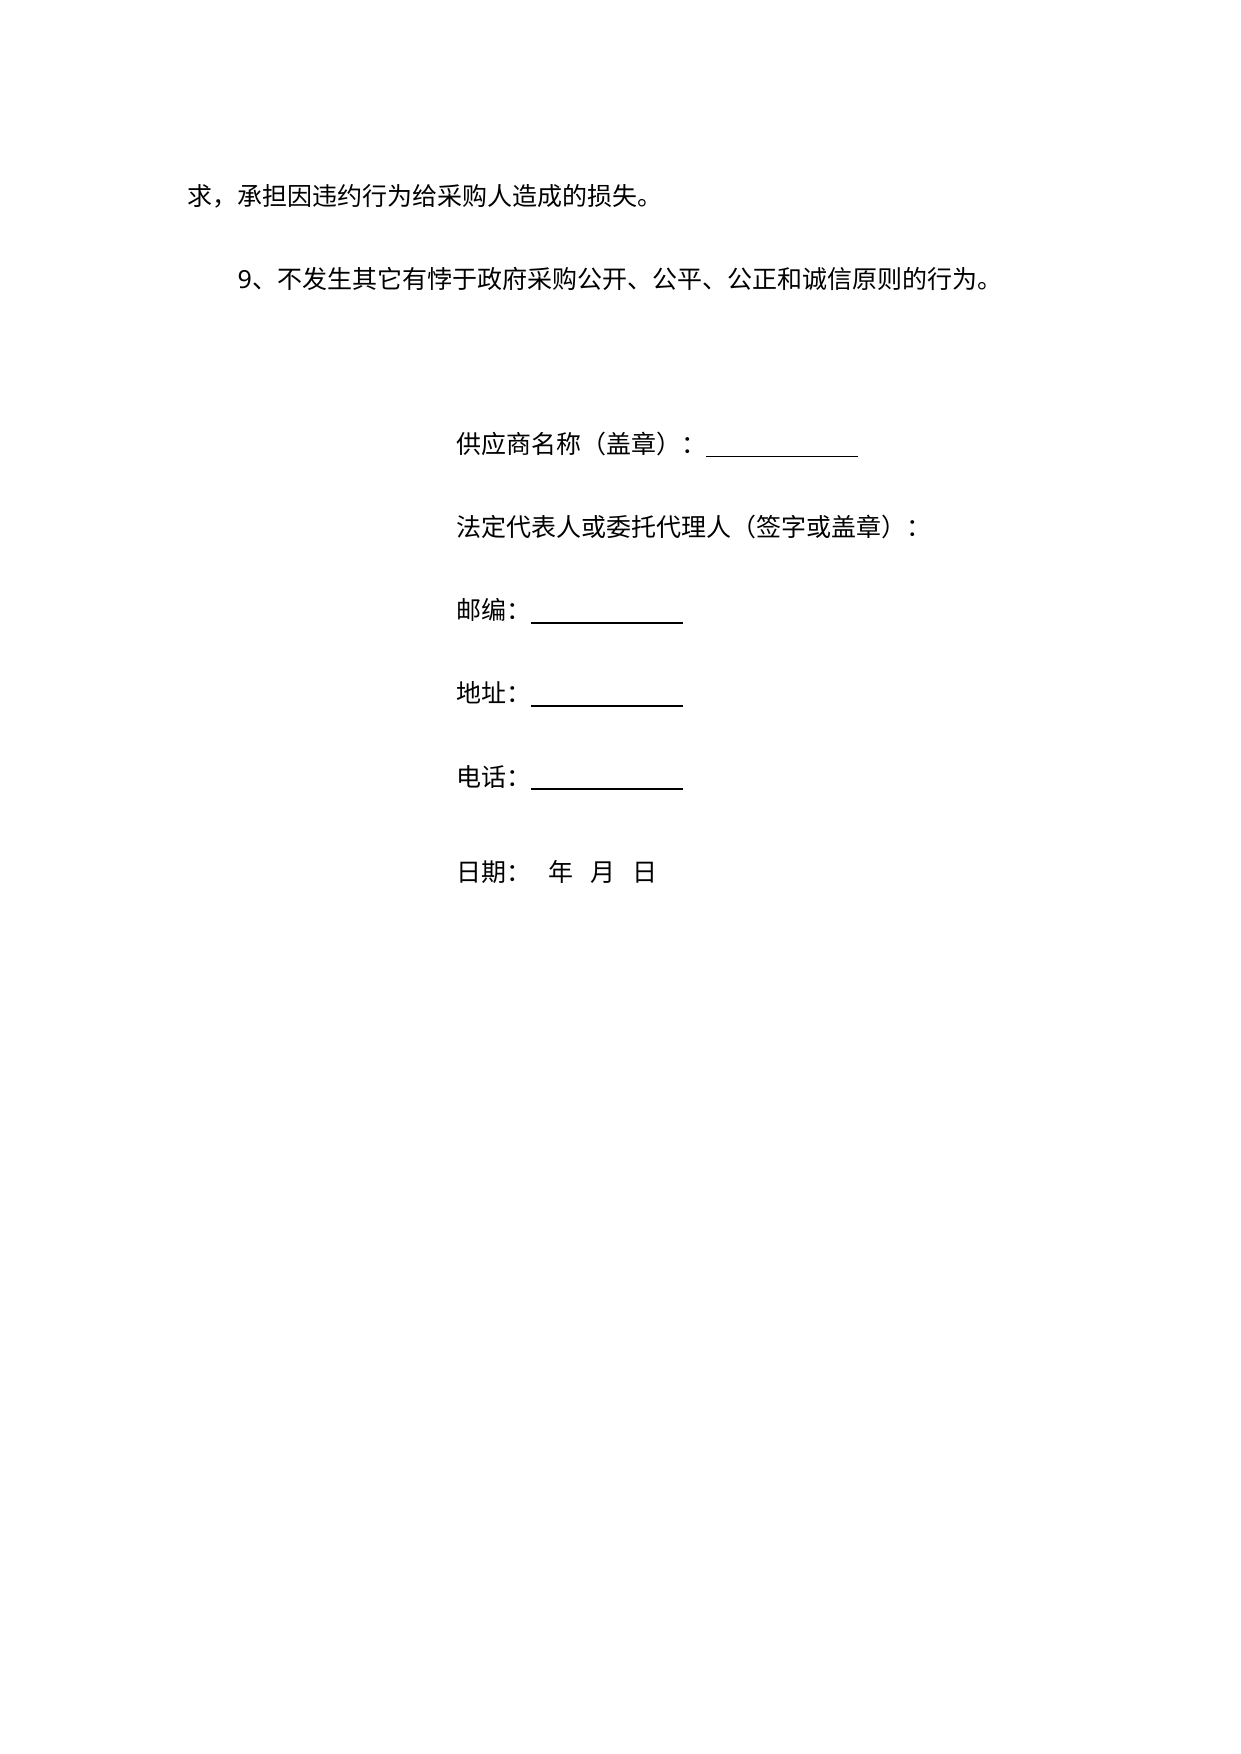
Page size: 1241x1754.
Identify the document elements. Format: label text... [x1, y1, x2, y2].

text 法定代表人或委托代理人（签字或盖章）： [231, 493, 1053, 558]
text 邮编： [231, 576, 1053, 641]
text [187, 162, 1053, 227]
text 9、不发生其它有悖于政府采购公开、公平、公正和诚信原则的行为。 [187, 245, 1053, 310]
text 电话： [231, 743, 1053, 808]
text 地址： [231, 659, 1053, 724]
text 日期： 年 月 日 [231, 838, 1053, 903]
text 供应商名称（盖章）： [231, 410, 1053, 475]
